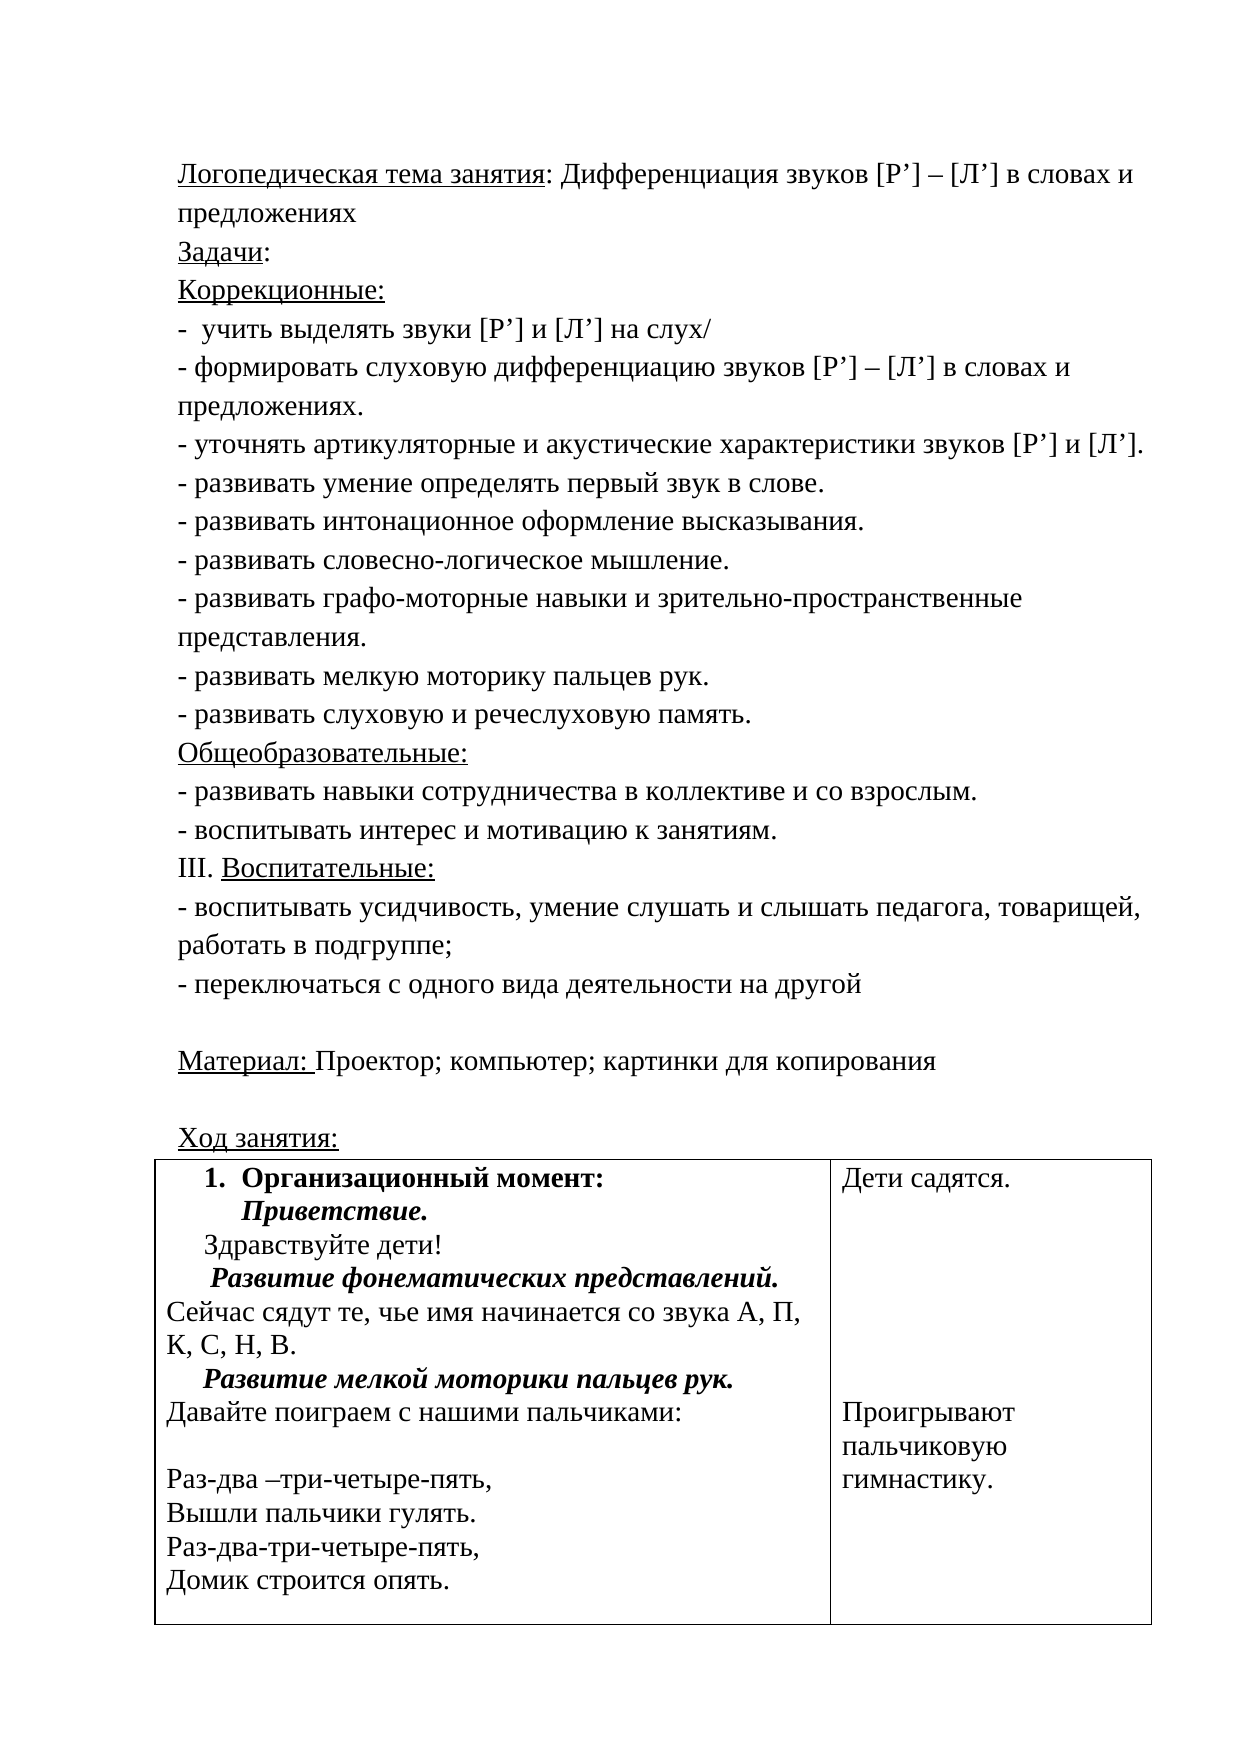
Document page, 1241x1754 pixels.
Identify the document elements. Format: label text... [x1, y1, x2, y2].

text - формировать слуховую дифференциацию звуков [Р’] – [Л’] в словах и предложениях. [177, 349, 1152, 421]
text Коррекционные: - учить выделять звуки [Р’] и [Л’] на слух/ [177, 272, 1152, 344]
text - переключаться с одного вида деятельности на другой [177, 966, 1152, 999]
text Общеобразовательные: [177, 735, 1152, 768]
text - развивать слуховую и речеслуховую память. [177, 696, 1152, 730]
table_header Дети садятся. Проигрывают пальчиковую гимнастику. [831, 1160, 1151, 1624]
text Логопедическая тема занятия: Дифференциация звуков [Р’] – [Л’] в словах и предложениях Задачи: [177, 157, 1152, 267]
text - развивать интонационное оформление высказывания. [177, 503, 1152, 537]
text - развивать словесно-логическое мышление. [177, 542, 1152, 576]
table_header Организационный момент: Приветствие. Здравствуйте дети! Развитие фонематических представлений. Сейчас сядут те, чье имя начинается со звука А, П, К, С, Н, В. Развитие мелкой моторики пальцев рук. Давайте поиграем с нашими пальчиками: Раз-два –три-четыре-пять, Вышли пальчики гулять. Раз-два-три-четыре-пять, Домик строится опять. [156, 1160, 830, 1624]
text - развивать навыки сотрудничества в коллективе и со взрослым. [177, 773, 1152, 807]
text работать в подгруппе; [177, 927, 1152, 961]
text - развивать графо-моторные навыки и зрительно-пространственные представления. [177, 581, 1152, 653]
text - воспитывать усидчивость, умение слушать и слышать педагога, товарищей, [177, 889, 1152, 922]
text Материал: Проектор; компьютер; картинки для копирования Ход занятия: [177, 1043, 1152, 1154]
text - развивать мелкую моторику пальцев рук. [177, 658, 1152, 691]
text III. Воспитательные: [177, 850, 1152, 884]
text - воспитывать интерес и мотивацию к занятиям. [177, 812, 1152, 845]
text - уточнять артикуляторные и акустические характеристики звуков [Р’] и [Л’]. - развивать умение определять первый звук в слове. [177, 426, 1152, 498]
